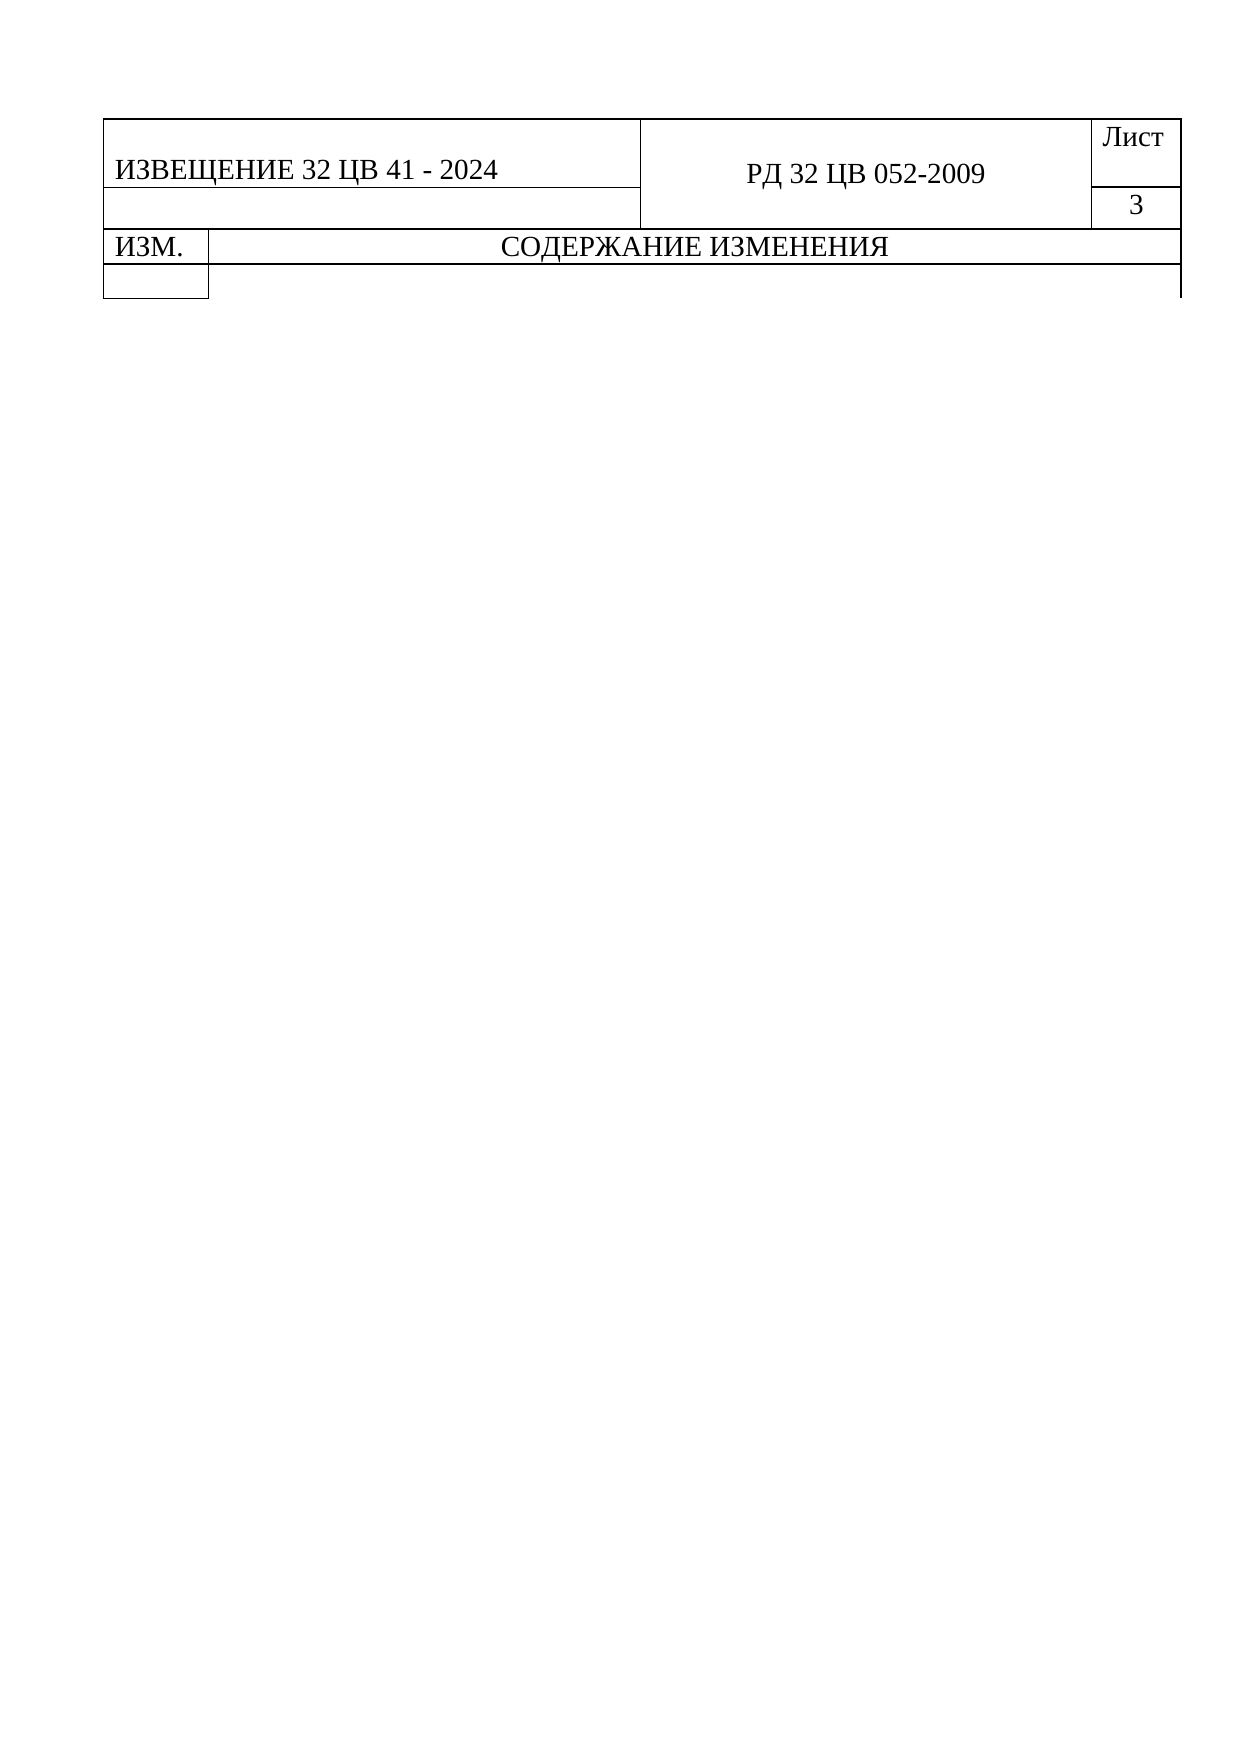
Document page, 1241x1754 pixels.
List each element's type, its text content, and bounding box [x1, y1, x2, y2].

table_cell [209, 265, 1180, 298]
table_header ИЗВЕЩЕНИЕ 32 ЦВ 41 - 2024 [104, 120, 640, 186]
table_cell [104, 265, 208, 298]
table_header РД 32 ЦВ 052-2009 [641, 120, 1091, 228]
table_header Лист [1092, 120, 1180, 186]
table_cell ИЗМ. [104, 230, 208, 263]
table_cell [104, 188, 640, 228]
table_cell 3 [1092, 188, 1180, 228]
table_cell СОДЕРЖАНИЕ ИЗМЕНЕНИЯ [209, 230, 1180, 263]
